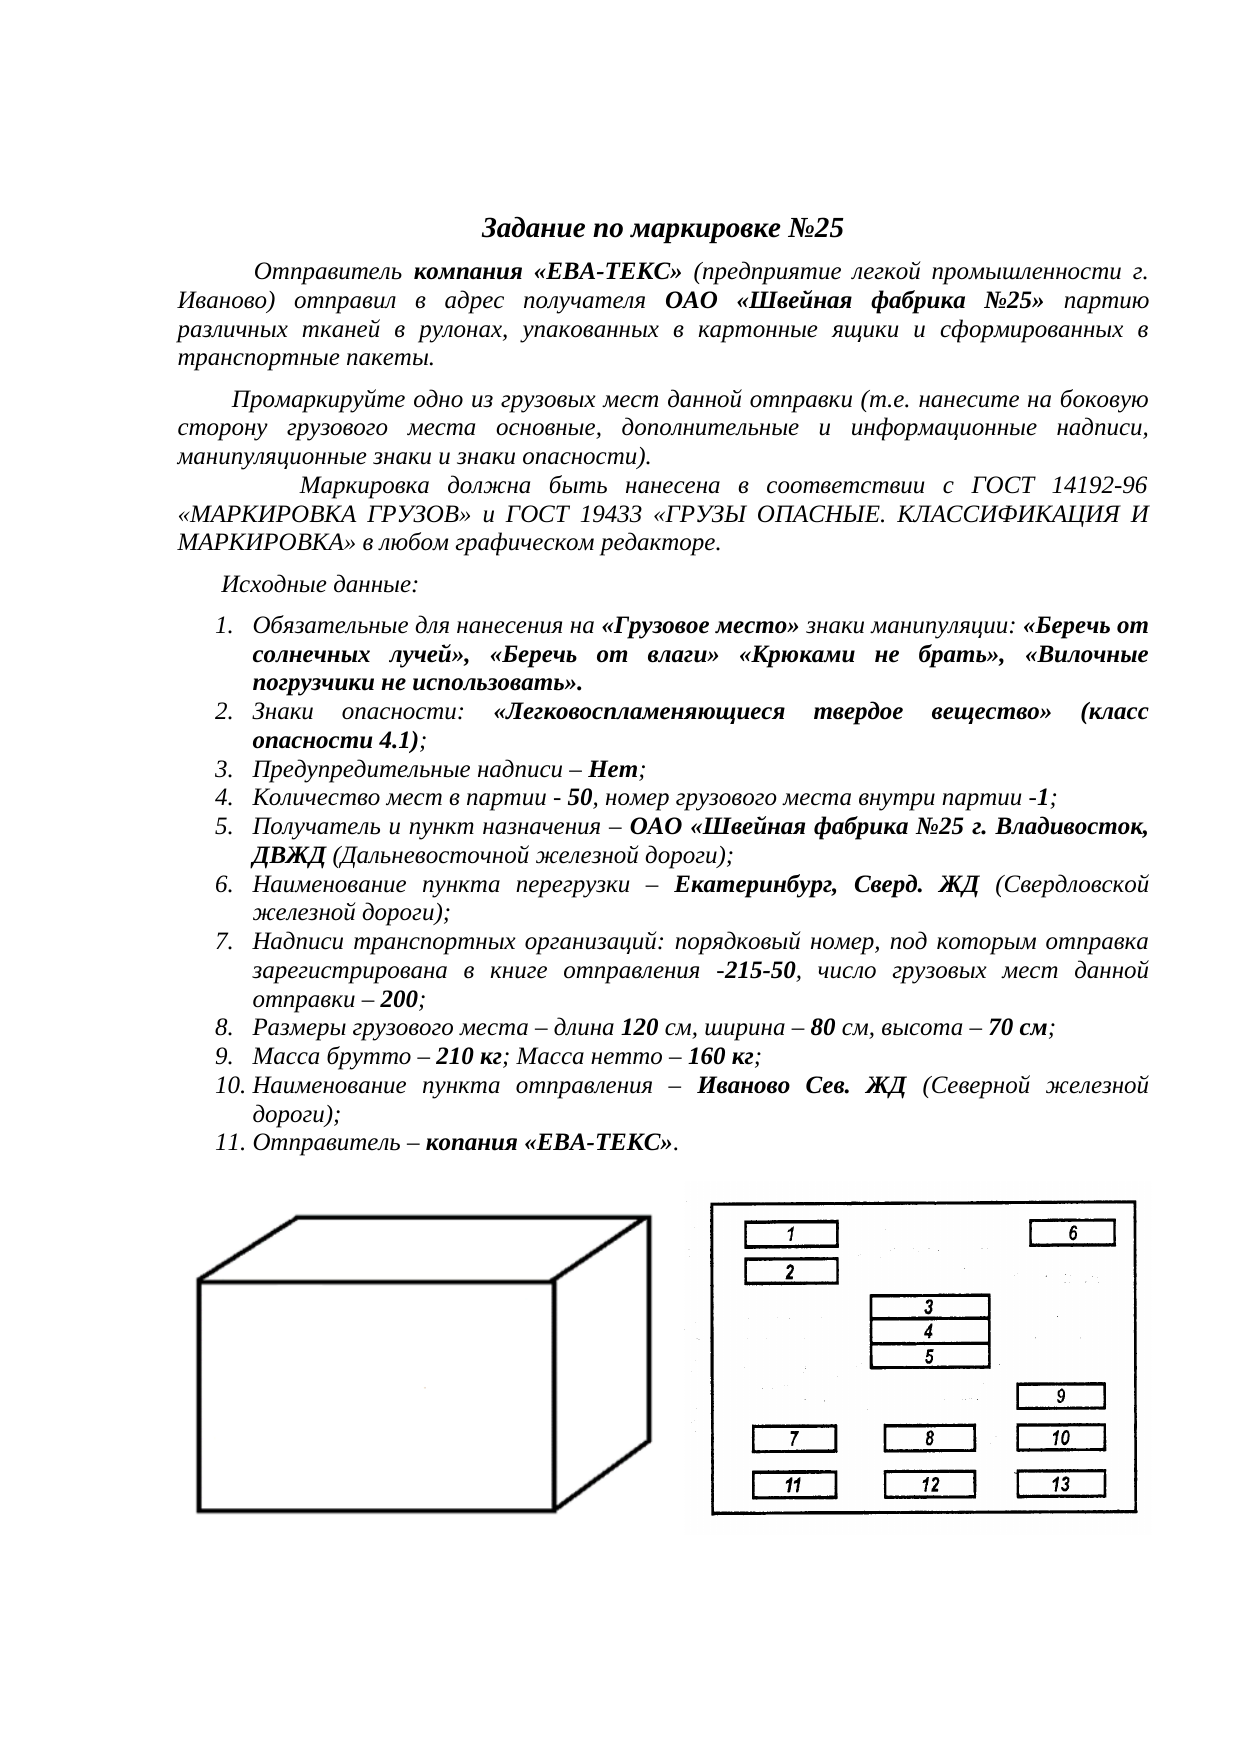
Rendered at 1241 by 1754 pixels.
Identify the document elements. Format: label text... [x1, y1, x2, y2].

list Получатель и пункт назначения – ОАО «Швейная фабрика №25 г. Владивосток, ДВЖД (Дальневосточной железной дороги); [215, 811, 1152, 869]
text Отправитель компания «ЕВА-ТЕКС» (предприятие легкой промышленности г. Иваново) отправил в адрес получателя ОАО «Швейная фабрика №25» партию различных тканей в рулонах, упакованных в картонные ящики и сформированных в транспортные пакеты. [177, 256, 1152, 371]
list Надписи транспортных организаций: порядковый номер, под которым отправка зарегистрирована в книге отправления -215-50, число грузовых мест данной отправки – 200; [215, 926, 1152, 1012]
list Количество мест в партии - 50, номер грузового места внутри партии -1; [215, 782, 1152, 811]
list Знаки опасности: «Легковоспламеняющиеся твердое вещество» (класс опасности 4.1); [215, 696, 1152, 754]
list Наименование пункта перегрузки – Екатеринбург, Сверд. ЖД (Свердловской железной дороги); [215, 869, 1152, 926]
text Исходные данные: [177, 569, 1152, 597]
picture [188, 1181, 674, 1526]
table_header [177, 1169, 673, 1559]
text Задание по маркировке №25 [177, 210, 1152, 244]
list Размеры грузового места – длина 120 см, ширина – 80 см, высота – 70 см; [215, 1012, 1152, 1041]
picture [684, 1181, 1152, 1535]
text Маркировка должна быть нанесена в соответствии с ГОСТ 14192-96 «МАРКИРОВКА ГРУЗОВ» и ГОСТ 19433 «ГРУЗЫ ОПАСНЫЕ. КЛАССИФИКАЦИЯ И МАРКИРОВКА» в любом графическом редакторе. [177, 470, 1152, 556]
list Предупредительные надписи – Нет; [215, 754, 1152, 782]
list Обязательные для нанесения на «Грузовое место» знаки манипуляции: «Беречь от солнечных лучей», «Беречь от влаги» «Крюками не брать», «Вилочные погрузчики не использовать». [215, 610, 1152, 696]
text Промаркируйте одно из грузовых мест данной отправки (т.е. нанесите на боковую сторону грузового места основные, дополнительные и информационные надписи, манипуляционные знаки и знаки опасности). [177, 384, 1152, 470]
table_header [673, 1169, 1152, 1559]
list Отправитель – копания «ЕВА-ТЕКС». [215, 1127, 1152, 1156]
list Наименование пункта отправления – Иваново Сев. ЖД (Северной железной дороги); [215, 1070, 1152, 1127]
list Масса брутто – 210 кг; Масса нетто – 160 кг; [215, 1041, 1152, 1070]
